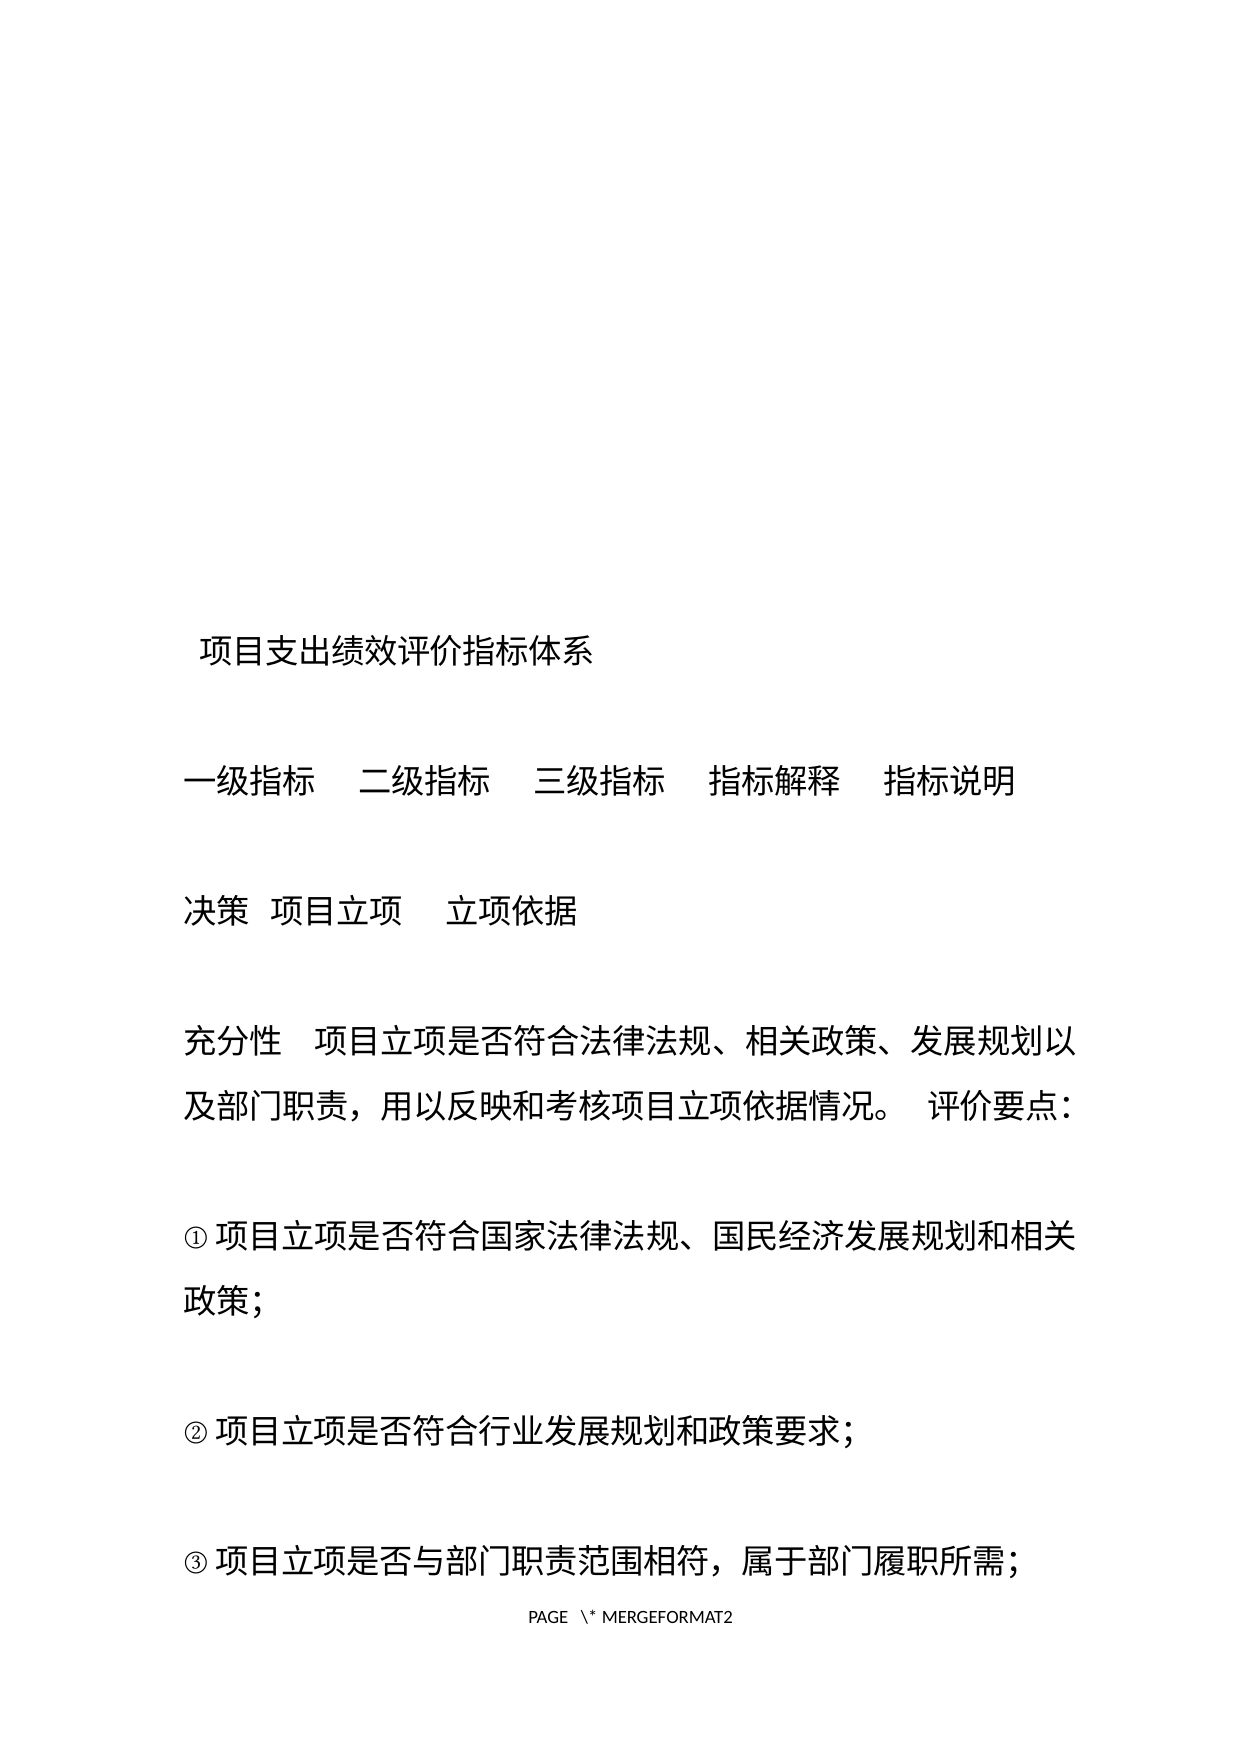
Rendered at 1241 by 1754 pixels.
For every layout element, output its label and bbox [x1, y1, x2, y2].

text [183, 162, 1078, 1592]
